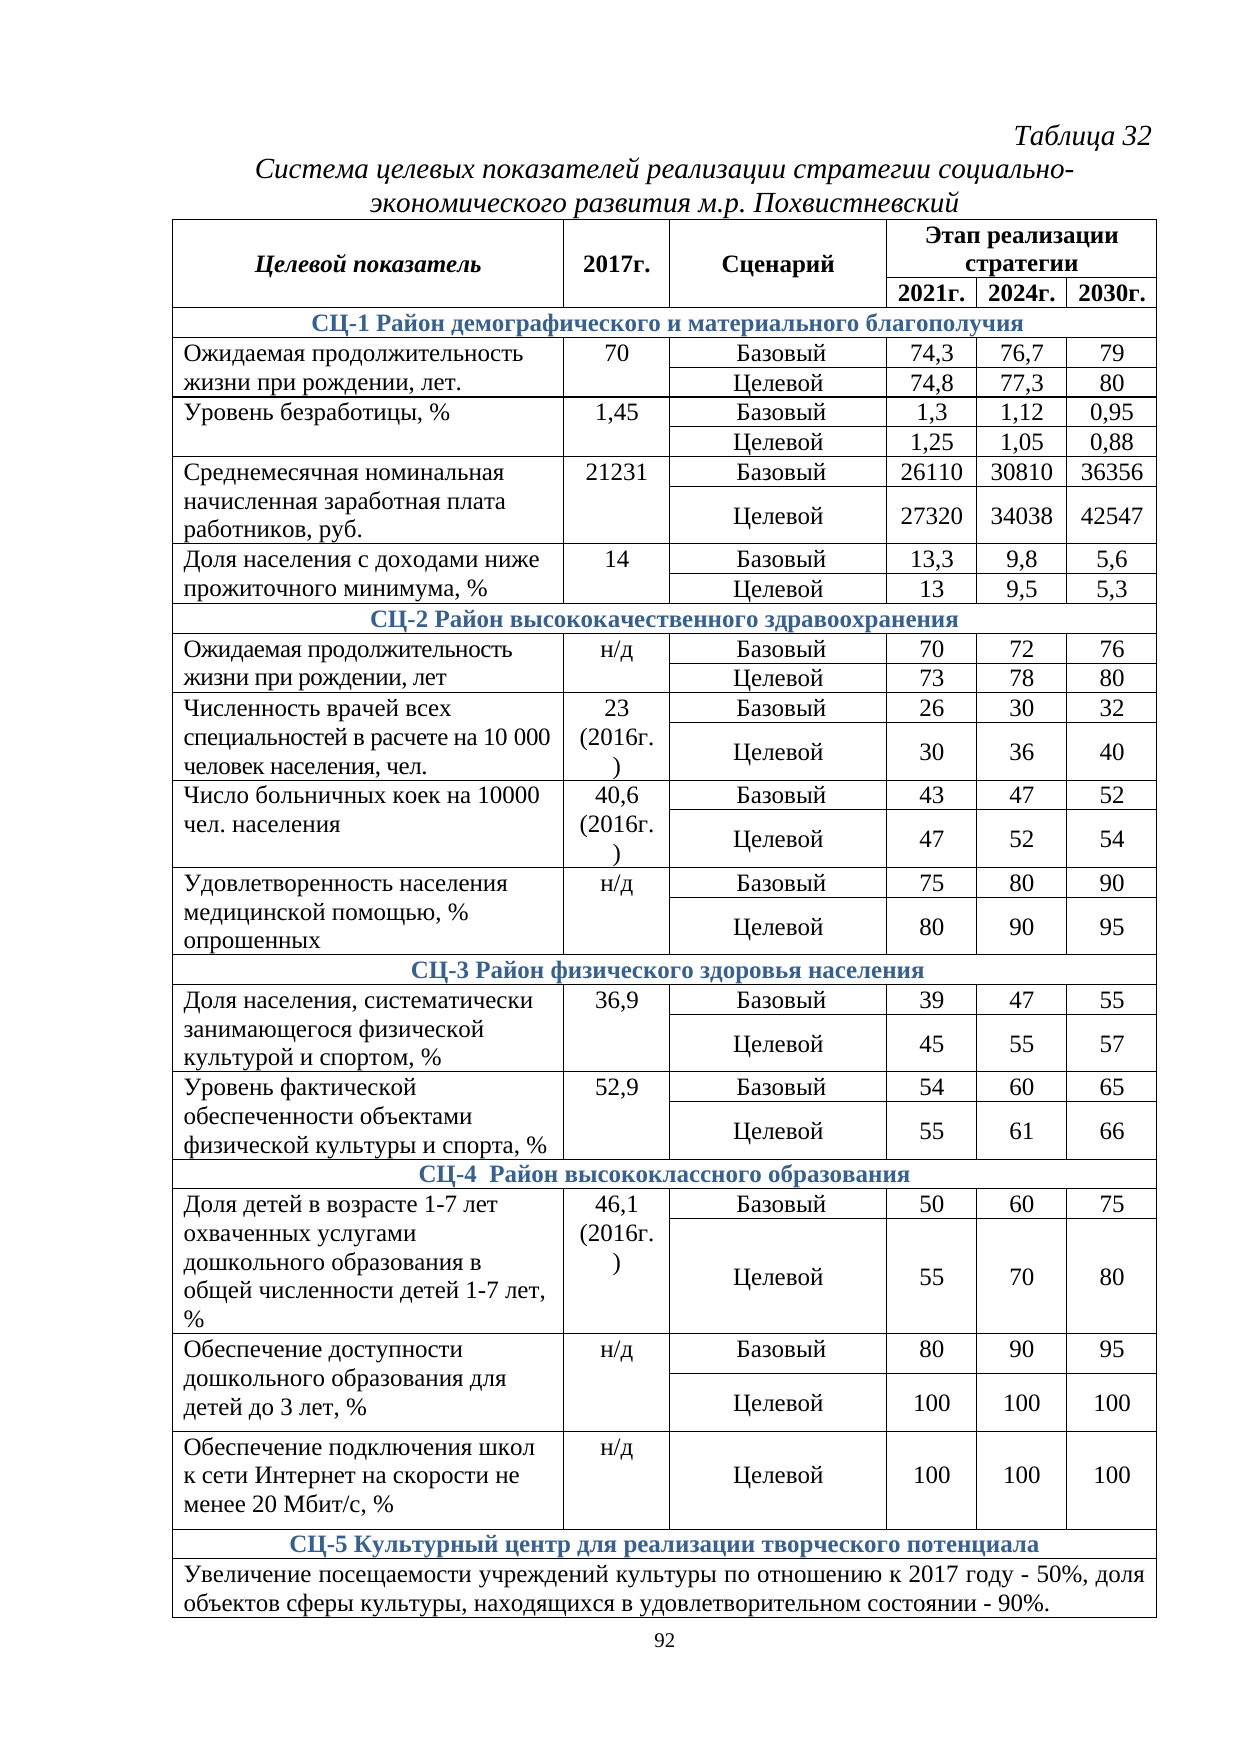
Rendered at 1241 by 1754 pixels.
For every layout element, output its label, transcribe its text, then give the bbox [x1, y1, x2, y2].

table_cell Целевой [670, 574, 886, 603]
table_cell 36,9 [564, 985, 669, 1071]
table_cell Базовый [670, 781, 886, 809]
table_cell 55 [887, 1102, 976, 1158]
table_cell 55 [1067, 985, 1156, 1014]
table_cell Целевой [670, 427, 886, 456]
table_cell 2030г. [1067, 278, 1156, 307]
table_cell 36 [977, 723, 1066, 779]
table_cell Обеспечение подключения школ к сети Интернет на скорости не менее 20 Мбит/с, % [173, 1432, 563, 1528]
table_cell Базовый [670, 1334, 886, 1373]
table_cell 100 [887, 1374, 976, 1431]
table_cell 0,95 [1067, 398, 1156, 426]
table_cell 70 [977, 1219, 1066, 1333]
table_cell Базовый [670, 544, 886, 573]
table_cell Базовый [670, 1072, 886, 1101]
table_cell Целевой [670, 723, 886, 779]
table_cell 40 [1067, 723, 1156, 779]
table_cell Базовый [670, 398, 886, 426]
table_cell 60 [977, 1189, 1066, 1218]
table_header Целевой показатель [173, 220, 563, 307]
table_cell 80 [887, 1334, 976, 1373]
table_cell Целевой [670, 1432, 886, 1528]
table_cell 47 [977, 781, 1066, 809]
table_header 2017г. [564, 220, 669, 307]
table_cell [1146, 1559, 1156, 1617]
table_cell 55 [977, 1015, 1066, 1071]
table_cell Целевой [670, 810, 886, 867]
table_cell н/д [564, 1432, 669, 1528]
table_cell 80 [887, 898, 976, 954]
table_cell 5,6 [1067, 544, 1156, 573]
table_cell 13 [887, 574, 976, 603]
table_cell 61 [977, 1102, 1066, 1158]
table_cell Удовлетворенность населения медицинской помощью, % опрошенных [173, 868, 563, 954]
table_cell 95 [1067, 898, 1156, 954]
table_cell Целевой [670, 898, 886, 954]
table_cell Доля детей в возрасте 1-7 лет охваченных услугами дошкольного образования в общей численности детей 1-7 лет, % [173, 1189, 563, 1333]
table_cell 100 [977, 1432, 1066, 1528]
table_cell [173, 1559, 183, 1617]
table_cell 74,3 [887, 338, 976, 367]
table_cell Среднемесячная номинальная начисленная заработная плата работников, руб. [173, 457, 563, 543]
table_cell Базовый [670, 985, 886, 1014]
table_cell 27320 [887, 487, 976, 543]
table_cell 1,45 [564, 398, 669, 456]
table_cell 26 [887, 693, 976, 722]
table_cell Базовый [670, 457, 886, 486]
table_cell Базовый [670, 868, 886, 897]
table_cell Численность врачей всех специальностей в расчете на 10 000 человек населения, чел. [173, 693, 563, 779]
table_cell 75 [1067, 1189, 1156, 1218]
table_cell 100 [887, 1432, 976, 1528]
table_cell 70 [887, 634, 976, 662]
table_cell 21231 [564, 457, 669, 543]
table_cell СЦ-3 Район физического здоровья населения [173, 955, 1156, 984]
table_cell 47 [977, 985, 1066, 1014]
table_cell 36356 [1067, 457, 1156, 486]
table_cell 66 [1067, 1102, 1156, 1158]
table_cell 52,9 [564, 1072, 669, 1158]
table_cell Базовый [670, 1189, 886, 1218]
table_cell 23 (2016г.) [564, 693, 669, 779]
table_cell 90 [1067, 868, 1156, 897]
table_cell Ожидаемая продолжительность жизни при рождении, лет. [173, 338, 563, 396]
table_cell Базовый [670, 693, 886, 722]
table_cell Ожидаемая продолжительность жизни при рождении, лет [173, 634, 563, 692]
table_cell 70 [564, 338, 669, 396]
table_cell 100 [1067, 1432, 1156, 1528]
table_cell 32 [1067, 693, 1156, 722]
table_cell 1,25 [887, 427, 976, 456]
table_cell 72 [977, 634, 1066, 662]
table_cell 9,8 [977, 544, 1066, 573]
table_cell 1,3 [887, 398, 976, 426]
table_cell 14 [564, 544, 669, 603]
table_cell н/д [564, 868, 669, 954]
table_cell 54 [887, 1072, 976, 1101]
table_cell 26110 [887, 457, 976, 486]
table_cell 45 [887, 1015, 976, 1071]
table_cell 30 [887, 723, 976, 779]
table_cell 100 [1067, 1374, 1156, 1431]
table_cell 42547 [1067, 487, 1156, 543]
table_cell 30810 [977, 457, 1066, 486]
table_header Сценарий [670, 220, 886, 307]
table_cell 65 [1067, 1072, 1156, 1101]
table_cell 52 [1067, 781, 1156, 809]
table_cell Целевой [670, 1374, 886, 1431]
table_cell 90 [977, 1334, 1066, 1373]
table_cell СЦ-4 Район высококлассного образования [173, 1160, 1156, 1188]
table_cell Базовый [670, 338, 886, 367]
table_cell СЦ-5 Культурный центр для реализации творческого потенциала [173, 1530, 1156, 1558]
table_cell 1,12 [977, 398, 1066, 426]
table_cell 54 [1067, 810, 1156, 867]
table_cell 77,3 [977, 368, 1066, 396]
table_cell Уровень фактической обеспеченности объектами физической культуры и спорта, % [173, 1072, 563, 1158]
table_cell 76 [1067, 634, 1156, 662]
table_cell 80 [977, 868, 1066, 897]
table_cell 13,3 [887, 544, 976, 573]
table_cell СЦ-2 Район высококачественного здравоохранения [173, 604, 1156, 633]
table_cell Базовый [670, 634, 886, 662]
table_cell 74,8 [887, 368, 976, 396]
table_cell 40,6 (2016г.) [564, 781, 669, 867]
table_cell 80 [1067, 664, 1156, 692]
table_cell Доля населения, систематически занимающегося физической культурой и спортом, % [173, 985, 563, 1071]
table_cell 2021г. [887, 278, 976, 307]
table_cell 50 [887, 1189, 976, 1218]
table_cell 0,88 [1067, 427, 1156, 456]
table_cell 30 [977, 693, 1066, 722]
table_cell н/д [564, 634, 669, 692]
table_cell Целевой [670, 368, 886, 396]
table_cell 80 [1067, 368, 1156, 396]
table_cell 79 [1067, 338, 1156, 367]
table_cell Число больничных коек на 10000 чел. населения [173, 781, 563, 867]
table_cell н/д [564, 1334, 669, 1431]
table_cell 9,5 [977, 574, 1066, 603]
table_cell 39 [887, 985, 976, 1014]
table_cell Обеспечение доступности дошкольного образования для детей до 3 лет, % [173, 1334, 563, 1431]
table_cell 76,7 [977, 338, 1066, 367]
table_cell 1,05 [977, 427, 1066, 456]
table_cell 2024г. [977, 278, 1066, 307]
table_cell 95 [1067, 1334, 1156, 1373]
table_cell Уровень безработицы, % [173, 398, 563, 456]
table_cell 100 [977, 1374, 1066, 1431]
table_cell 73 [887, 664, 976, 692]
table_cell Целевой [670, 1015, 886, 1071]
table_cell 55 [887, 1219, 976, 1333]
table_cell Целевой [670, 1102, 886, 1158]
table_cell Доля населения с доходами ниже прожиточного минимума, % [173, 544, 563, 603]
text Таблица 32 [177, 118, 1152, 152]
table_cell 34038 [977, 487, 1066, 543]
table_cell 60 [977, 1072, 1066, 1101]
list Система целевых показателей реализации стратегии социально-экономического развития м.р. Похвистневский [177, 152, 1152, 219]
table_header Этап реализации стратегии [887, 220, 1156, 277]
table_cell 52 [977, 810, 1066, 867]
table_cell 43 [887, 781, 976, 809]
table_cell 47 [887, 810, 976, 867]
table_cell 78 [977, 664, 1066, 692]
table_cell Целевой [670, 487, 886, 543]
table_cell Целевой [670, 1219, 886, 1333]
table_cell 5,3 [1067, 574, 1156, 603]
table_cell 80 [1067, 1219, 1156, 1333]
table_cell 90 [977, 898, 1066, 954]
table_cell Целевой [670, 664, 886, 692]
table_cell 57 [1067, 1015, 1156, 1071]
table_cell СЦ-1 Район демографического и материального благополучия [173, 308, 1156, 337]
table_cell 46,1 (2016г.) [564, 1189, 669, 1333]
table_cell 75 [887, 868, 976, 897]
